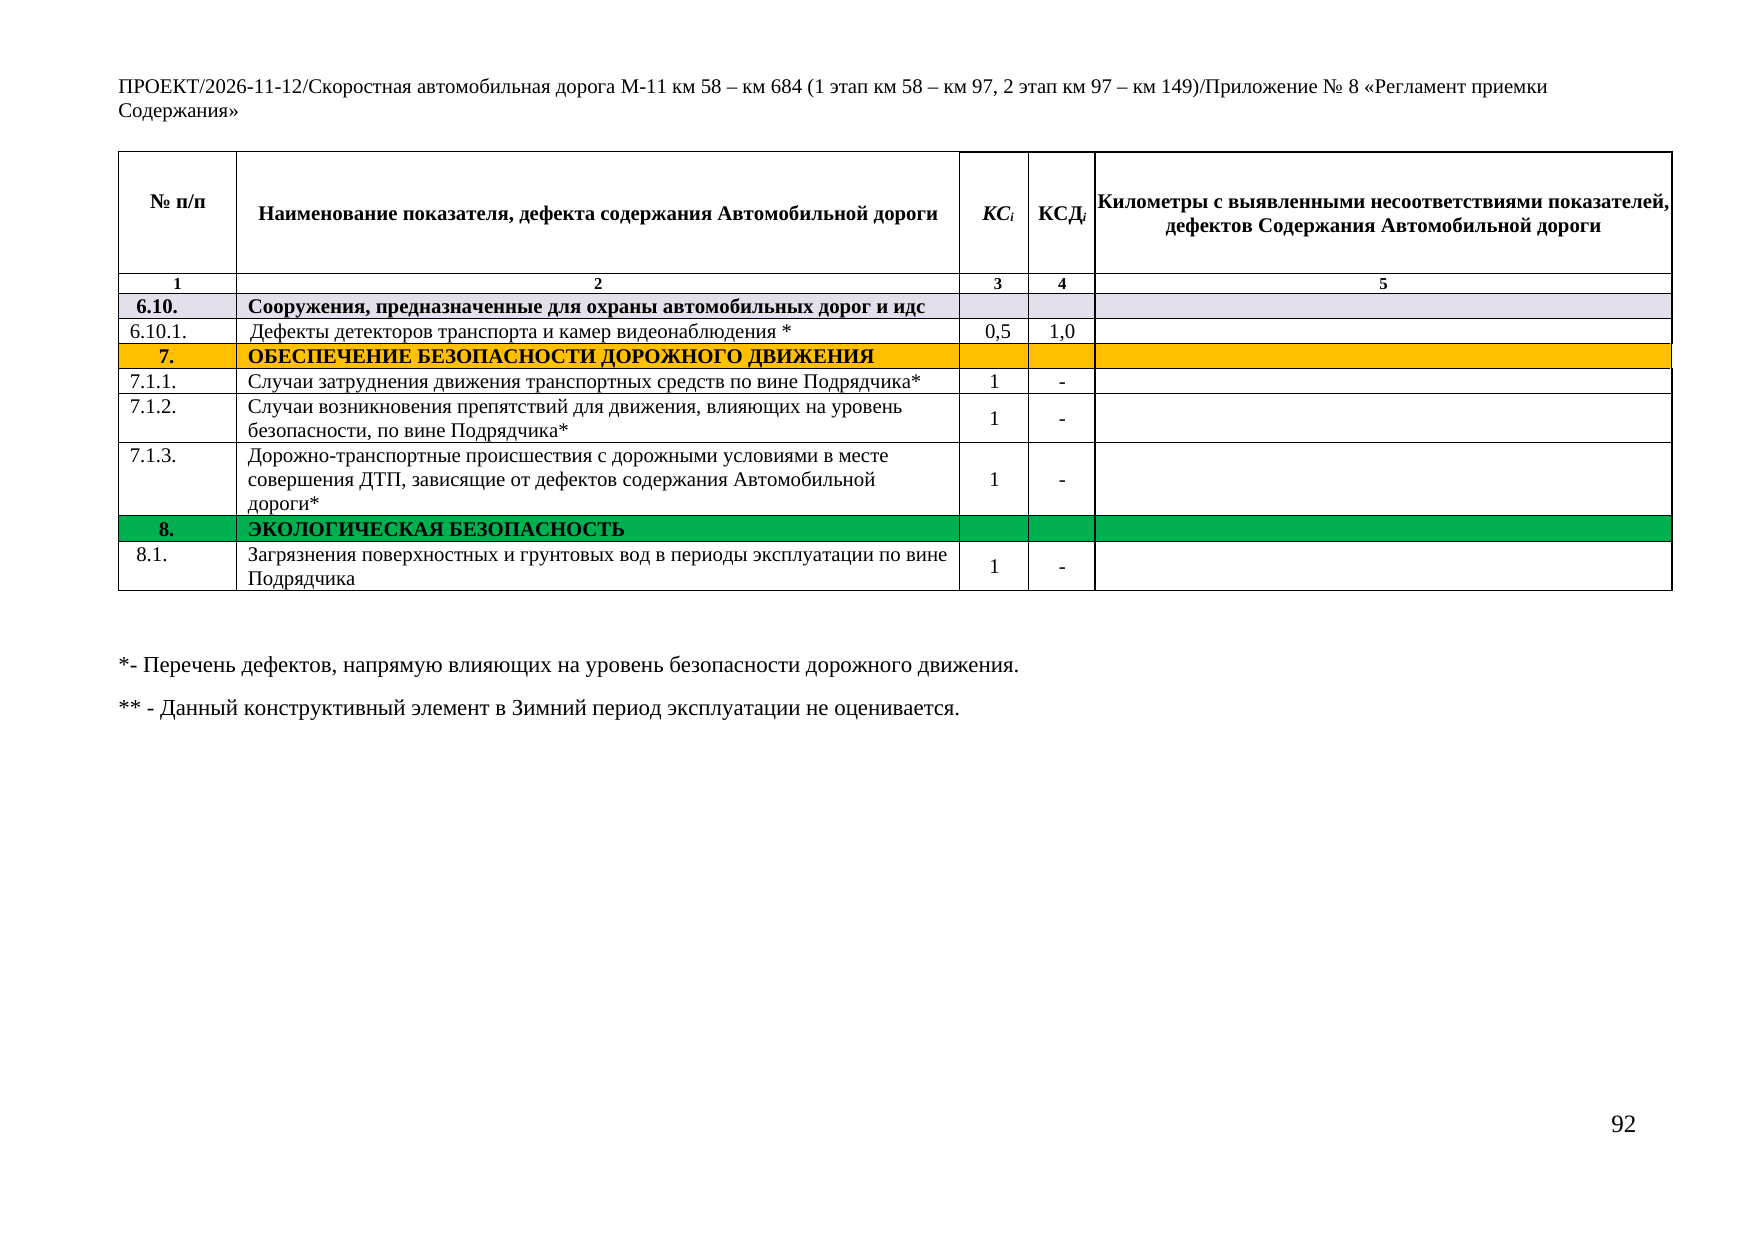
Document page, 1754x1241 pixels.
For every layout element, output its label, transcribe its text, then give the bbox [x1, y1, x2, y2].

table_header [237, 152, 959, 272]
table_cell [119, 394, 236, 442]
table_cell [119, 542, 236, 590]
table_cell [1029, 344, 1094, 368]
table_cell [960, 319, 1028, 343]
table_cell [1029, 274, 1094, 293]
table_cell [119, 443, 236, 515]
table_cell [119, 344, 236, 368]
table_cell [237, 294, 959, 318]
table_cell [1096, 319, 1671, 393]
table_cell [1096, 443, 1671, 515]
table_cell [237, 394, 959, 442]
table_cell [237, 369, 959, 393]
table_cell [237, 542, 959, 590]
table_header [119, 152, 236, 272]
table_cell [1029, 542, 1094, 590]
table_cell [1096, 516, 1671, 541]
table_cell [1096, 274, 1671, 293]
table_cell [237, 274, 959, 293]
text *- Перечень дефектов, напрямую влияющих на уровень безопасности дорожного движения. [118, 651, 1636, 678]
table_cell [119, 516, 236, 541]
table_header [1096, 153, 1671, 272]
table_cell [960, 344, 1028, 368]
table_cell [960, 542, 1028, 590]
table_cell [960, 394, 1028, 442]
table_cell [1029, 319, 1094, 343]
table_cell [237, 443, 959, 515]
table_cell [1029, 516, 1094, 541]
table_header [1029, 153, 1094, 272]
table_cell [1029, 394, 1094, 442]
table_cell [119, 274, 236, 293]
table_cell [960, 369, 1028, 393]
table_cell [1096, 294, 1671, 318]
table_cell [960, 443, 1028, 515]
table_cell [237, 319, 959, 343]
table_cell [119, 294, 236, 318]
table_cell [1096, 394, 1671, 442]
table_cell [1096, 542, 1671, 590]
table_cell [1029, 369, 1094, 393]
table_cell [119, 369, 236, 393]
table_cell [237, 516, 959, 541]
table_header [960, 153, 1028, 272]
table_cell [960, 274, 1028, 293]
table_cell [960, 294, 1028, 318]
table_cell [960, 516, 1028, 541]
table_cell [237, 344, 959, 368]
text ** - Данный конструктивный элемент в Зимний период эксплуатации не оценивается. [118, 694, 1636, 720]
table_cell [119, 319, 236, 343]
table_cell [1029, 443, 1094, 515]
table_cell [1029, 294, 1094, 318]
